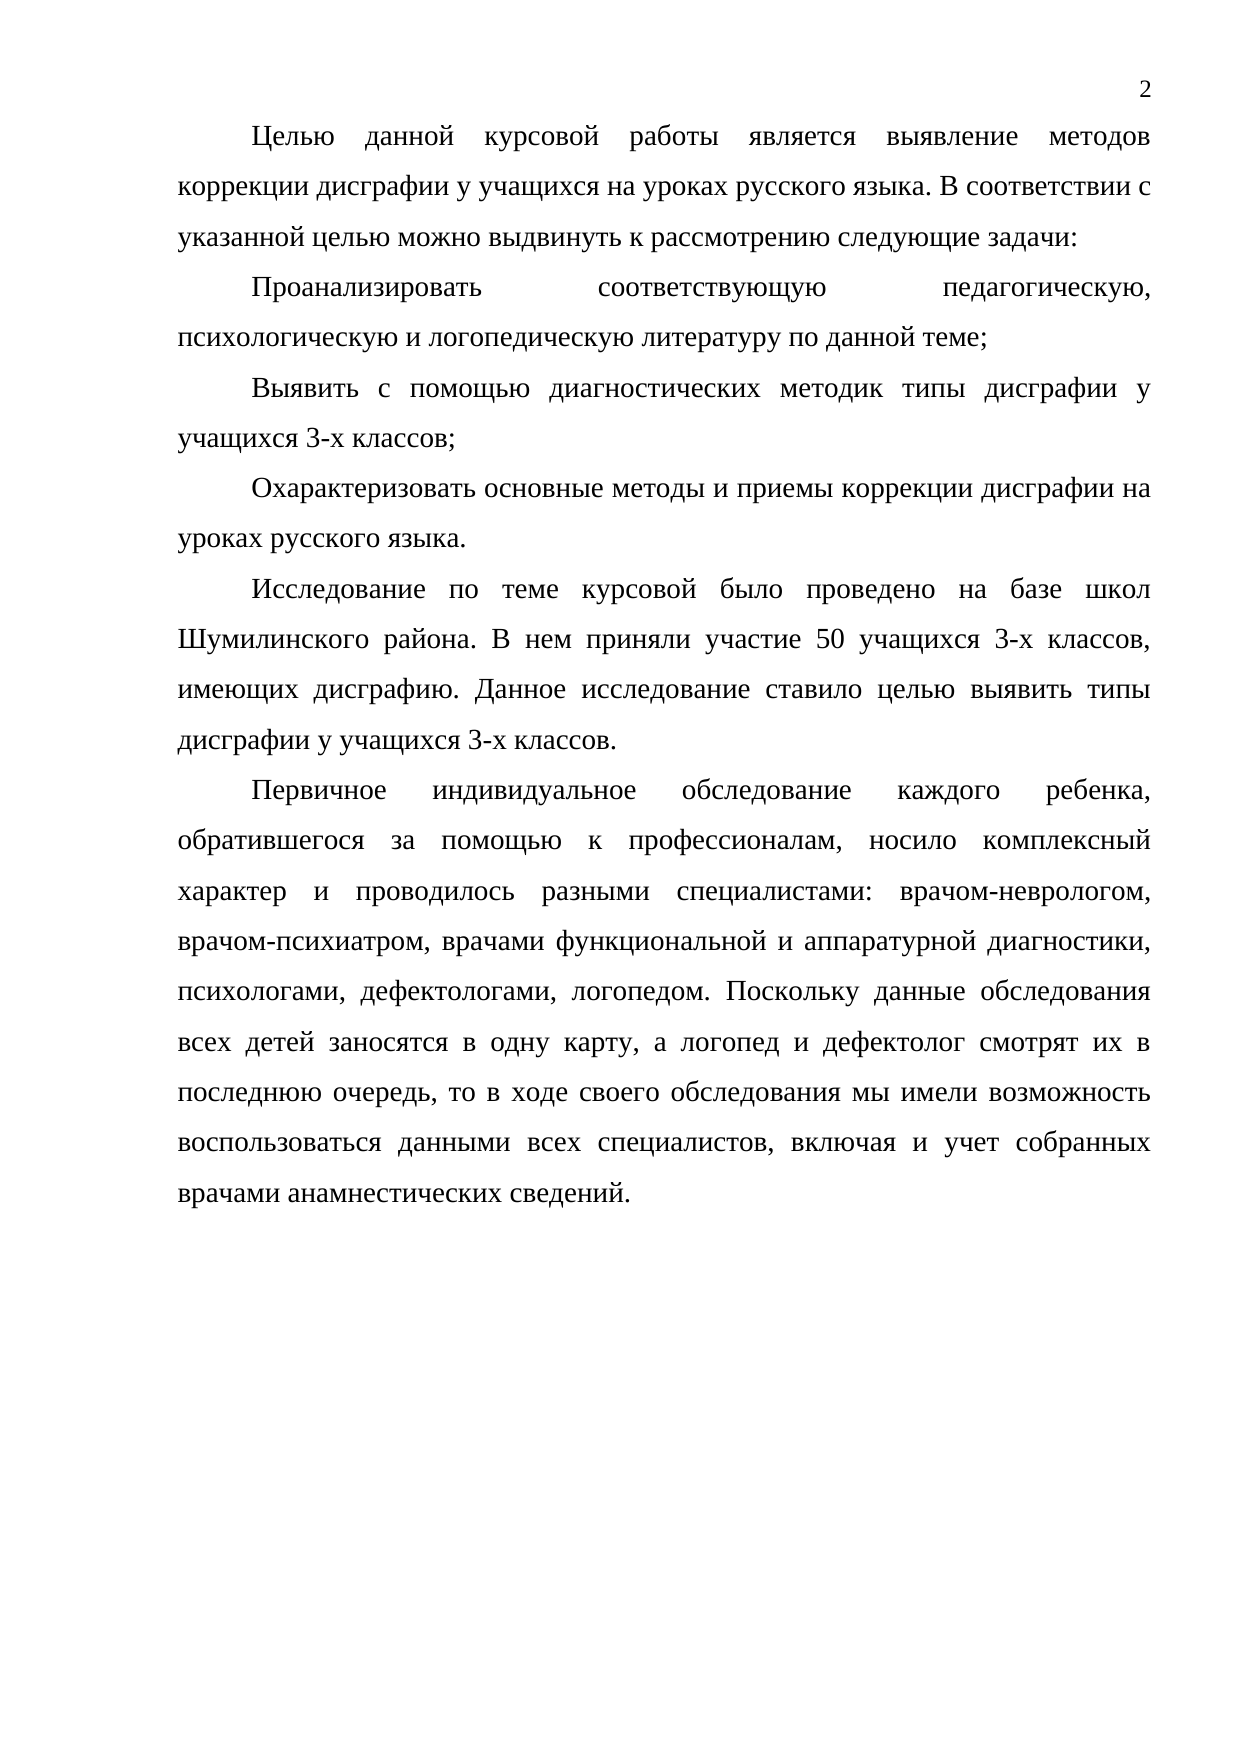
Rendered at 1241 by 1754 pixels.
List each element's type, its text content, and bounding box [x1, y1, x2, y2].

text Целью данной курсовой работы является выявление методов коррекции дисграфии у учащихся на уроках русского языка. В соответствии с указанной целью можно выдвинуть к рассмотрению следующие задачи: [177, 118, 1152, 252]
text Первичное индивидуальное обследование каждого ребенка, обратившегося за помощью к профессионалам, носило комплексный характер и проводилось разными специалистами: врачом-неврологом, врачом-психиатром, врачами функциональной и аппаратурной диагностики, психологами, дефектологами, логопедом. Поскольку данные обследования всех детей заносятся в одну карту, а логопед и дефектолог смотрят их в последнюю очередь, то в ходе своего обследования мы имели возможность воспользоваться данными всех специалистов, включая и учет собранных врачами анамнестических сведений. [177, 772, 1152, 1208]
text Выявить с помощью диагностических методик типы дисграфии у учащихся 3-х классов; [177, 370, 1152, 453]
text Исследование по теме курсовой было проведено на базе школ Шумилинского района. В нем приняли участие 50 учащихся 3-х классов, имеющих дисграфию. Данное исследование ставило целью выявить типы дисграфии у учащихся 3-х классов. [177, 571, 1152, 755]
text Охарактеризовать основные методы и приемы коррекции дисграфии на уроках русского языка. [177, 470, 1152, 554]
text Проанализировать соответствующую педагогическую, психологическую и логопедическую литературу по данной теме; [177, 269, 1152, 353]
